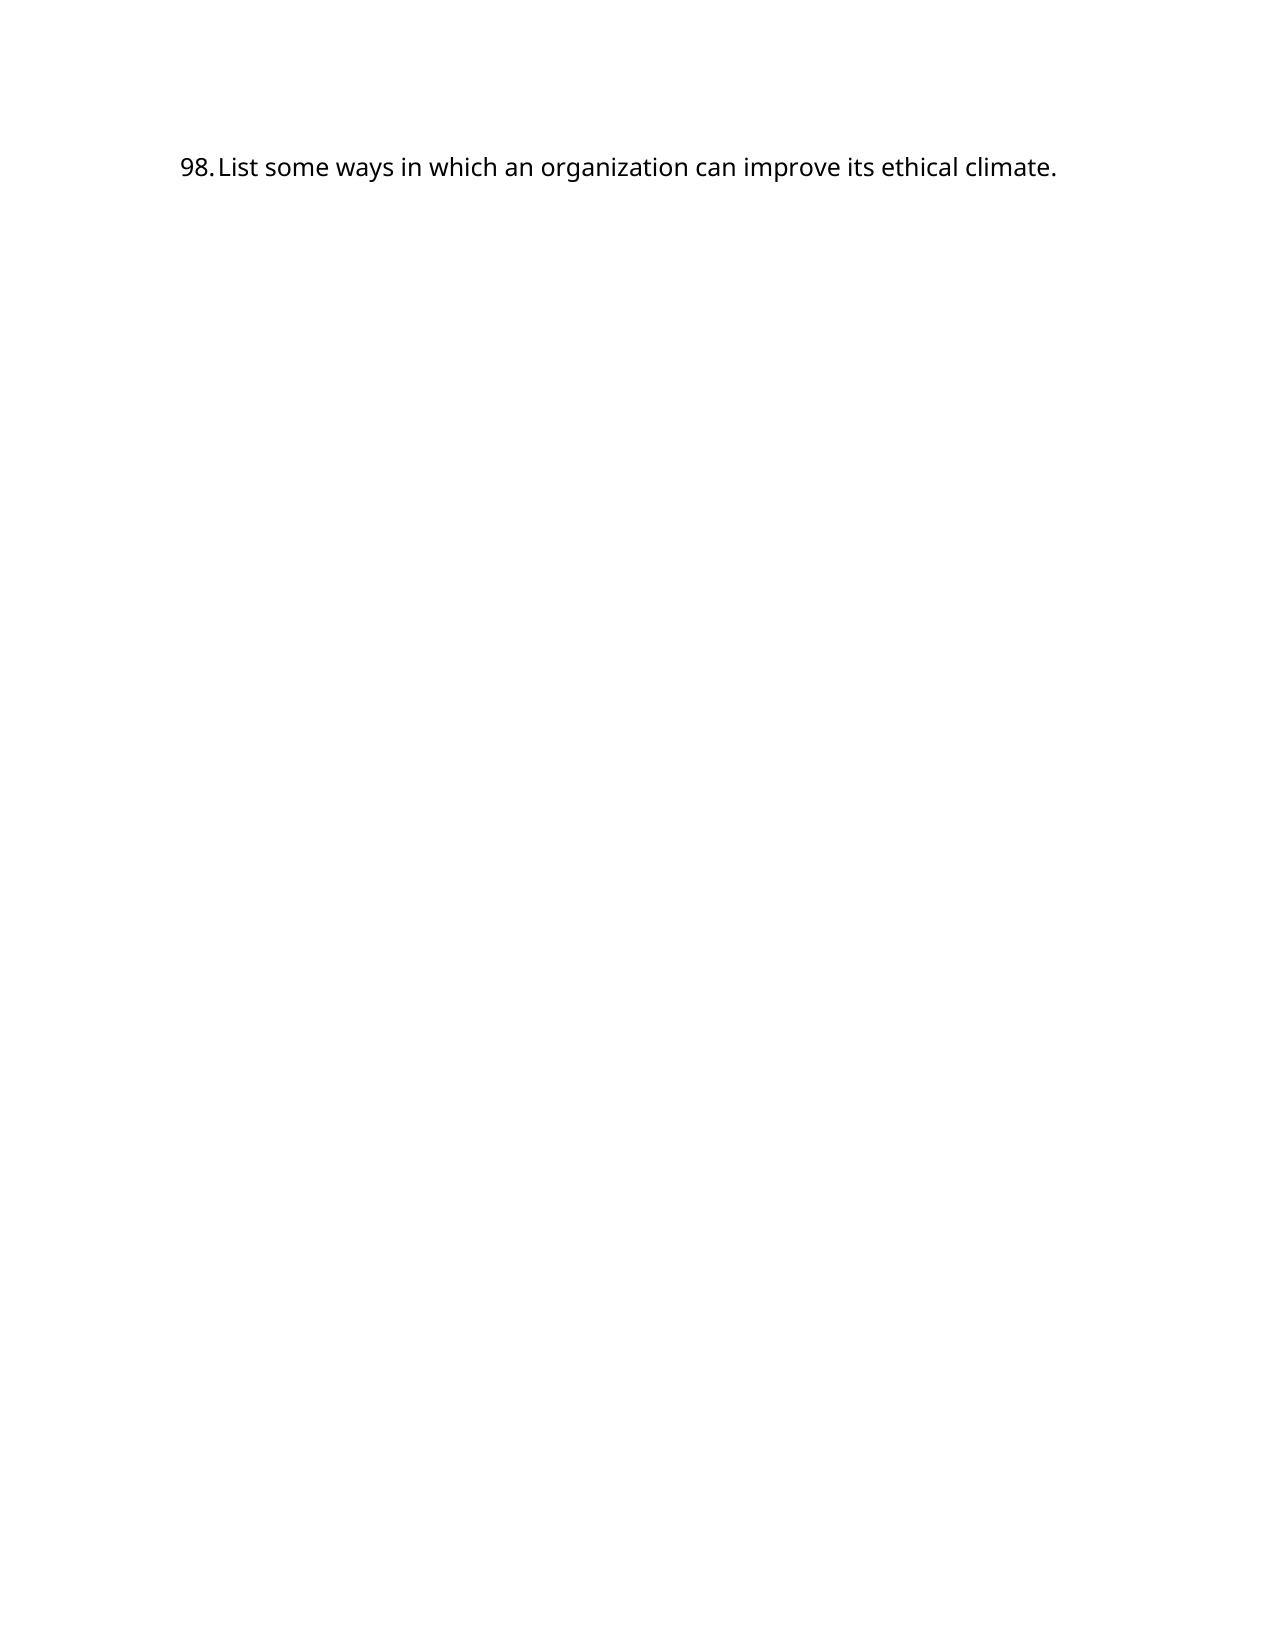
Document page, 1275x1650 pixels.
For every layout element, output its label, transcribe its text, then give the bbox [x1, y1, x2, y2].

table_header List some ways in which an organization can improve its ethical climate. [218, 150, 1125, 514]
table_header 98. [180, 150, 218, 514]
